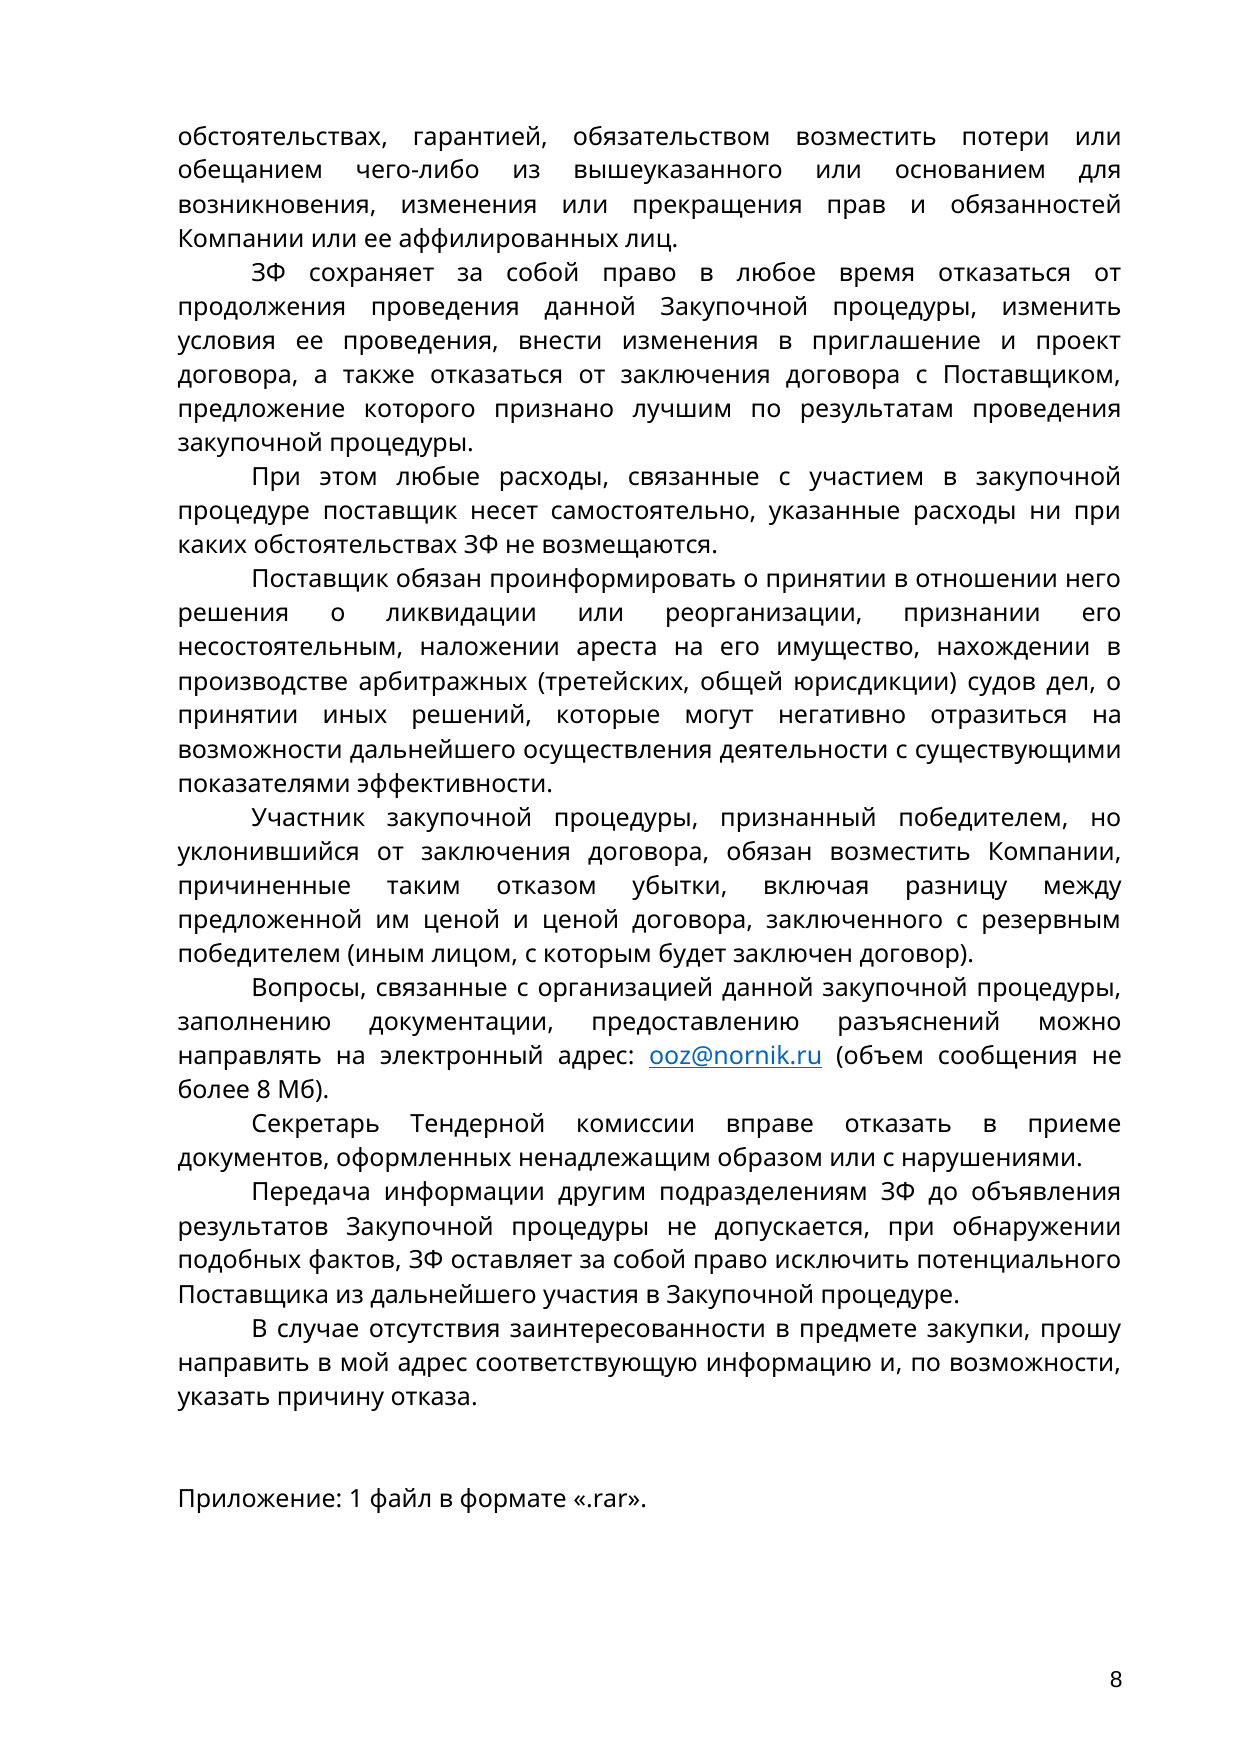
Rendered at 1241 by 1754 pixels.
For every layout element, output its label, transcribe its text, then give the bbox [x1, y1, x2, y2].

text Приложение: 1 файл в формате «.rar». [177, 1481, 1122, 1515]
text ЗФ сохраняет за собой право в любое время отказаться от продолжения проведения данной Закупочной процедуры, изменить условия ее проведения, внести изменения в приглашение и проект договора, а также отказаться от заключения договора с Поставщиком, предложение которого признано лучшим по результатам проведения закупочной процедуры. [177, 254, 1122, 459]
text Передача информации другим подразделениям ЗФ до объявления результатов Закупочной процедуры не допускается, при обнаружении подобных фактов, ЗФ оставляет за собой право исключить потенциального Поставщика из дальнейшего участия в Закупочной процедуре. [177, 1174, 1122, 1310]
text Секретарь Тендерной комиссии вправе отказать в приеме документов, оформленных ненадлежащим образом или с нарушениями. [177, 1106, 1122, 1174]
text В случае отсутствия заинтересованности в предмете закупки, прошу направить в мой адрес соответствующую информацию и, по возможности, указать причину отказа. [177, 1310, 1122, 1412]
text Участник закупочной процедуры, признанный победителем, но уклонившийся от заключения договора, обязан возместить Компании, причиненные таким отказом убытки, включая разницу между предложенной им ценой и ценой договора, заключенного с резервным победителем (иным лицом, с которым будет заключен договор). [177, 799, 1122, 970]
text Вопросы, связанные с организацией данной закупочной процедуры, заполнению документации, предоставлению разъяснений можно направлять на электронный адрес: ooz@nornik.ru (объем сообщения не более 8 Мб). [177, 970, 1122, 1106]
text Поставщик обязан проинформировать о принятии в отношении него решения о ликвидации или реорганизации, признании его несостоятельным, наложении ареста на его имущество, нахождении в производстве арбитражных (третейских, общей юрисдикции) судов дел, о принятии иных решений, которые могут негативно отразиться на возможности дальнейшего осуществления деятельности с существующими показателями эффективности. [177, 561, 1122, 799]
text При этом любые расходы, связанные с участием в закупочной процедуре поставщик несет самостоятельно, указанные расходы ни при каких обстоятельствах ЗФ не возмещаются. [177, 459, 1122, 561]
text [177, 118, 1122, 254]
